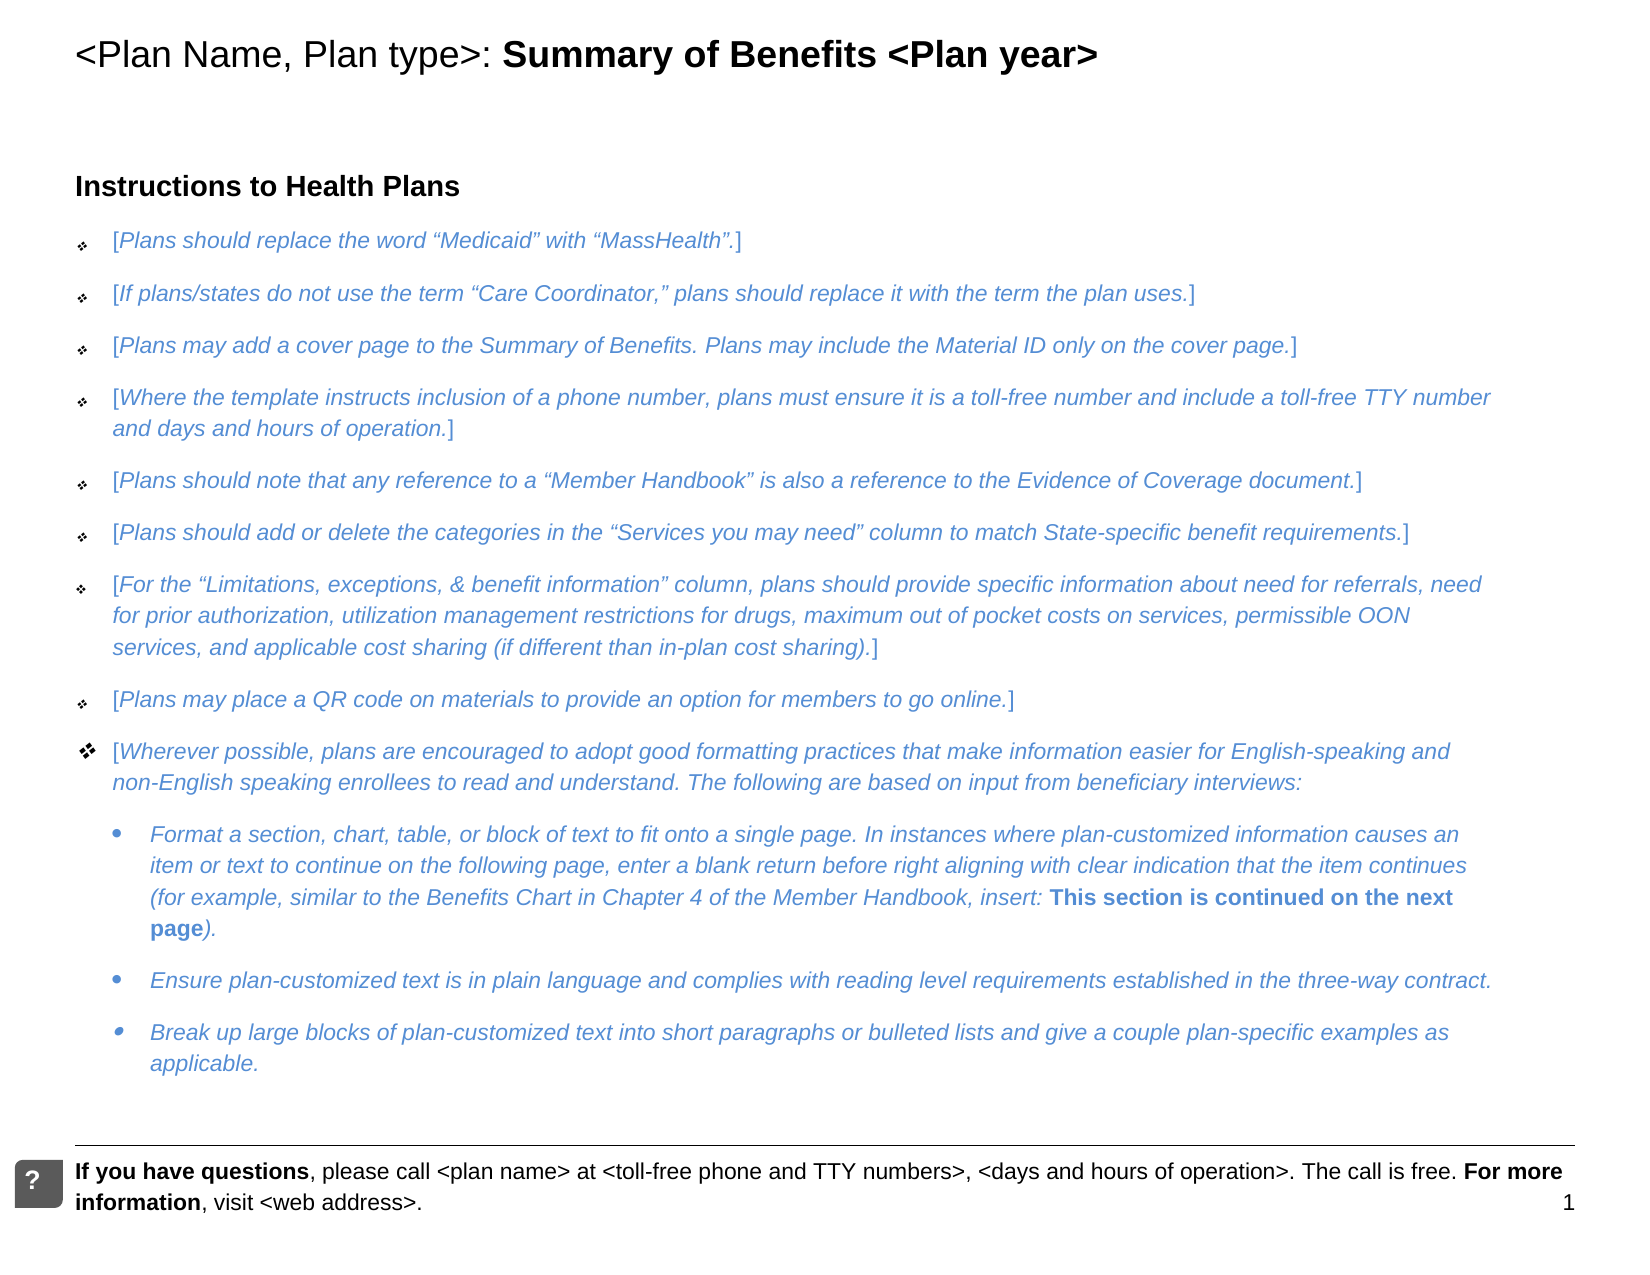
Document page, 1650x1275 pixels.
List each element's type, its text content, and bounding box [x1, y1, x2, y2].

text [Plans should replace the word “Medicaid” with “MassHealth”.] [75, 224, 1500, 255]
text [Plans may place a QR code on materials to provide an option for members to go online.] [75, 682, 1500, 713]
list [Wherever possible, plans are encouraged to adopt good formatting practices that make information easier for English-speaking and non-English speaking enrollees to read and understand. The following are based on input from beneficiary interviews: [75, 734, 1500, 797]
text [If plans/states do not use the term “Care Coordinator,” plans should replace it with the term the plan uses.] [75, 276, 1500, 307]
text [Plans should add or delete the categories in the “Services you may need” column to match State-specific benefit requirements.] [75, 516, 1500, 547]
text [Where the template instructs inclusion of a phone number, plans must ensure it is a toll-free number and include a toll-free TTY number and days and hours of operation.] [75, 380, 1500, 443]
text [Plans may add a cover page to the Summary of Benefits. Plans may include the Material ID only on the cover page.] [75, 328, 1500, 359]
text [For the “Limitations, exceptions, & benefit information” column, plans should provide specific information about need for referrals, need for prior authorization, utilization management restrictions for drugs, maximum out of pocket costs on services, permissible OON services, and applicable cost sharing (if different than in-plan cost sharing).] [75, 568, 1500, 661]
list Format a section, chart, table, or block of text to fit onto a single page. In instances where plan-customized information causes an item or text to continue on the following page, enter a blank return before right aligning with clear indication that the item continues (for example, similar to the Benefits Chart in Chapter 4 of the Member Handbook, insert: This section is continued on the next page). [112, 818, 1500, 943]
list Ensure plan-customized text is in plain language and complies with reading level requirements established in the three-way contract. [112, 963, 1500, 995]
list Break up large blocks of plan-customized text into short paragraphs or bulleted lists and give a couple plan-specific examples as applicable. [112, 1016, 1500, 1078]
text [Plans should note that any reference to a “Member Handbook” is also a reference to the Evidence of Coverage document.] [75, 463, 1500, 495]
text Instructions to Health Plans [75, 169, 1575, 203]
